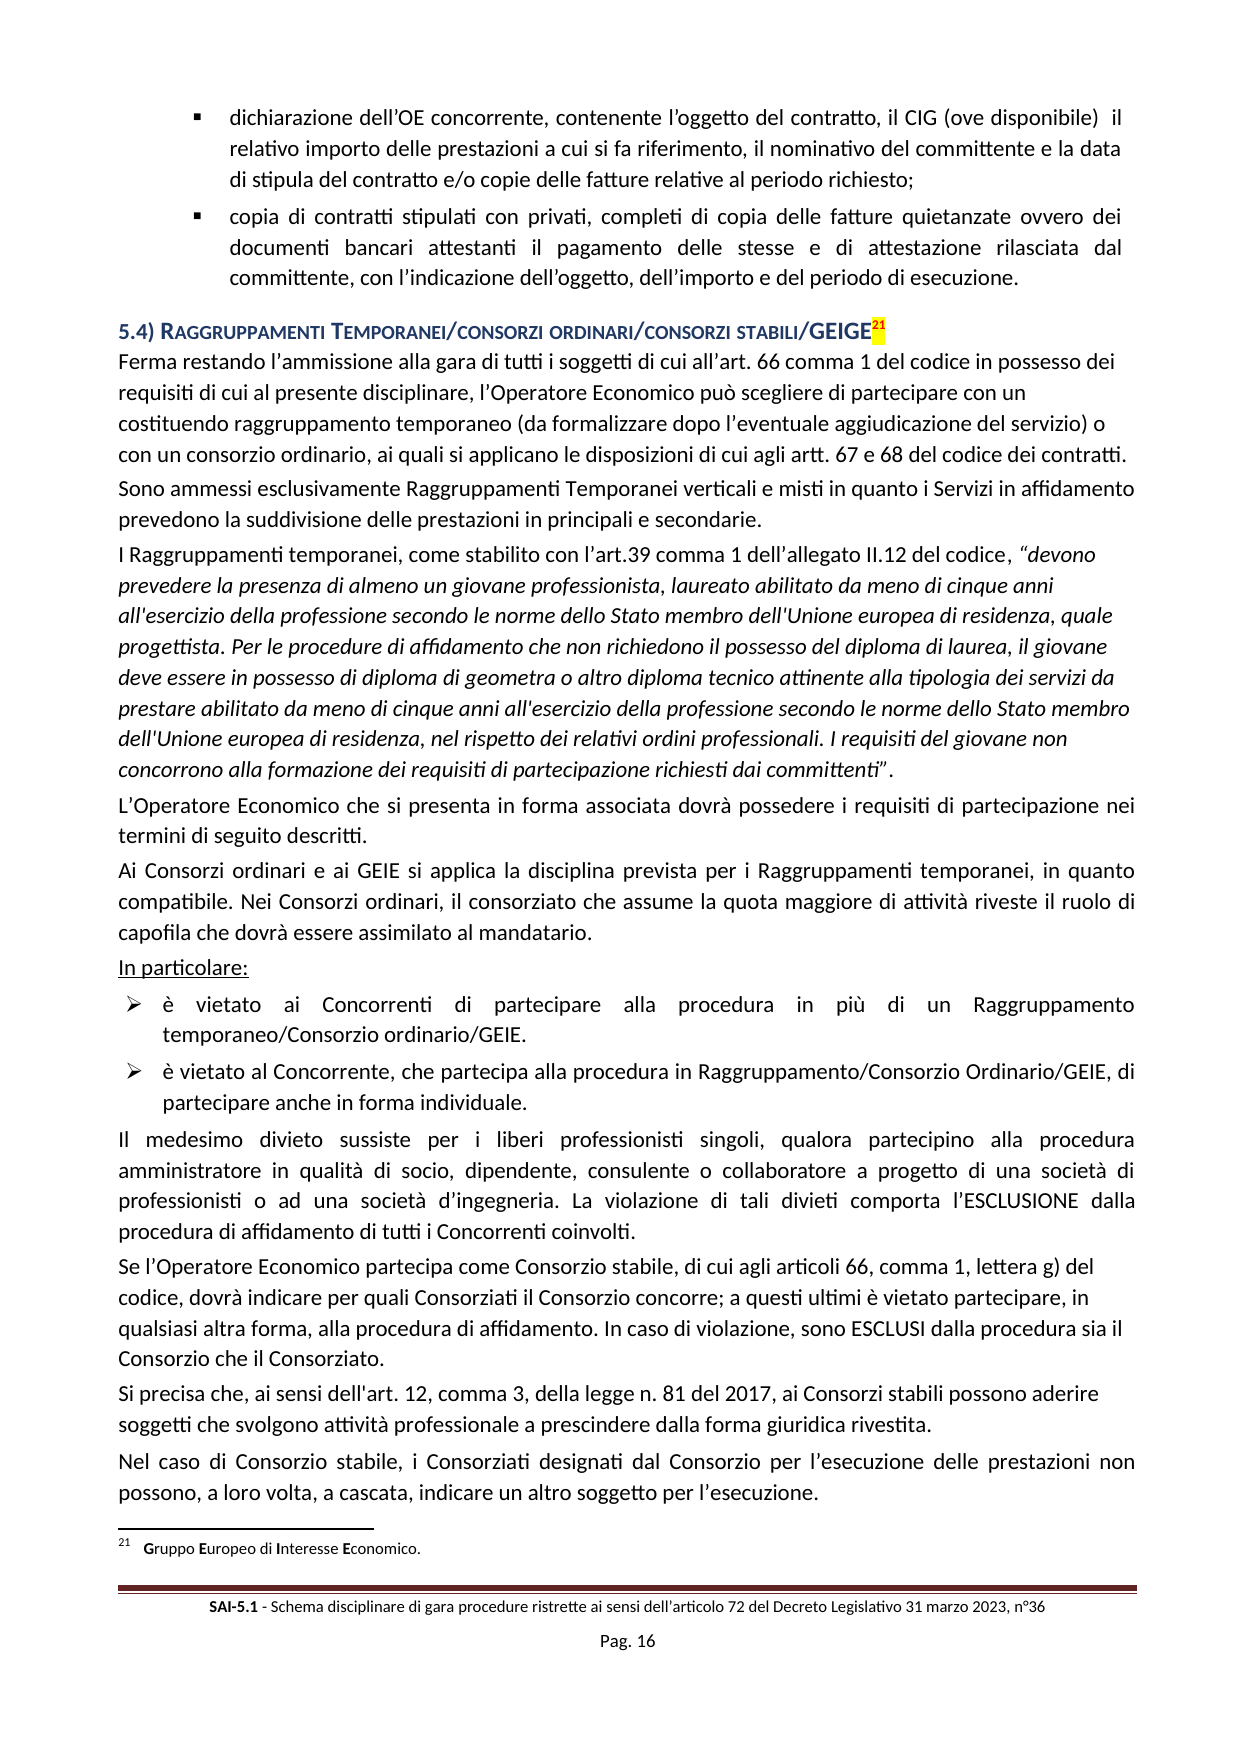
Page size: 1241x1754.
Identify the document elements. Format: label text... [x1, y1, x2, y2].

text Ferma restando l’ammissione alla gara di tutti i soggetti di cui all’art. 66 comma 1 del codice in possesso dei requisiti di cui al presente disciplinare, l’Operatore Economico può scegliere di partecipare con un costituendo raggruppamento temporaneo (da formalizzare dopo l’eventuale aggiudicazione del servizio) o con un consorzio ordinario, ai quali si applicano le disposizioni di cui agli artt. 67 e 68 del codice dei contratti. [118, 347, 1137, 468]
text L’Operatore Economico che si presenta in forma associata dovrà possedere i requisiti di partecipazione nei termini di seguito descritti. [118, 791, 1137, 849]
text Ai Consorzi ordinari e ai GEIE si applica la disciplina prevista per i Raggruppamenti temporanei, in quanto compatibile. Nei Consorzi ordinari, il consorziato che assume la quota maggiore di attività riveste il ruolo di capofila che dovrà essere assimilato al mandatario. [118, 856, 1137, 946]
list è vietato al Concorrente, che partecipa alla procedura in Raggruppamento/Consorzio Ordinario/GEIE, di partecipare anche in forma individuale. [125, 1057, 1137, 1116]
text Sono ammessi esclusivamente Raggruppamenti Temporanei verticali e misti in quanto i Servizi in affidamento prevedono la suddivisione delle prestazioni in principali e secondarie. [118, 474, 1137, 533]
text Se l’Operatore Economico partecipa come Consorzio stabile, di cui agli articoli 66, comma 1, lettera g) del codice, dovrà indicare per quali Consorziati il Consorzio concorre; a questi ultimi è vietato partecipare, in qualsiasi altra forma, alla procedura di affidamento. In caso di violazione, sono ESCLUSI dalla procedura sia il Consorzio che il Consorziato. [118, 1252, 1137, 1372]
list è vietato ai Concorrenti di partecipare alla procedura in più di un Raggruppamento temporaneo/Consorzio ordinario/GEIE. [125, 990, 1137, 1048]
list dichiarazione dell’OE concorrente, contenente l’oggetto del contratto, il CIG (ove disponibile) il relativo importo delle prestazioni a cui si fa riferimento, il nominativo del committente e la data di stipula del contratto e/o copie delle fatture relative al periodo richiesto; [192, 103, 1123, 193]
list copia di contratti stipulati con privati, completi di copia delle fatture quietanzate ovvero dei documenti bancari attestanti il pagamento delle stesse e di attestazione rilasciata dal committente, con l’indicazione dell’oggetto, dell’importo e del periodo di esecuzione. [192, 202, 1123, 291]
text Il medesimo divieto sussiste per i liberi professionisti singoli, qualora partecipino alla procedura amministratore in qualità di socio, dipendente, consulente o collaboratore a progetto di una società di professionisti o ad una società d’ingegneria. La violazione di tali divieti comporta l’ESCLUSIONE dalla procedura di affidamento di tutti i Concorrenti coinvolti. [118, 1125, 1137, 1245]
text In particolare: [118, 953, 1137, 981]
text Si precisa che, ai sensi dell'art. 12, comma 3, della legge n. 81 del 2017, ai Consorzi stabili possono aderire soggetti che svolgono attività professionale a prescindere dalla forma giuridica rivestita. [118, 1379, 1137, 1438]
text I Raggruppamenti temporanei, come stabilito con l’art.39 comma 1 dell’allegato II.12 del codice, “devono prevedere la presenza di almeno un giovane professionista, laureato abilitato da meno di cinque anni all'esercizio della professione secondo le norme dello Stato membro dell'Unione europea di residenza, quale progettista. Per le procedure di affidamento che non richiedono il possesso del diploma di laurea, il giovane deve essere in possesso di diploma di geometra o altro diploma tecnico attinente alla tipologia dei servizi da prestare abilitato da meno di cinque anni all'esercizio della professione secondo le norme dello Stato membro dell'Unione europea di residenza, nel rispetto dei relativi ordini professionali. I requisiti del giovane non concorrono alla formazione dei requisiti di partecipazione richiesti dai committenti”. [118, 540, 1137, 784]
text Nel caso di Consorzio stabile, i Consorziati designati dal Consorzio per l’esecuzione delle prestazioni non possono, a loro volta, a cascata, indicare un altro soggetto per l’esecuzione. [118, 1447, 1137, 1506]
text 5.4) Raggruppamenti Temporanei/consorzi ordinari/consorzi stabili/GEIGE [118, 315, 1137, 345]
